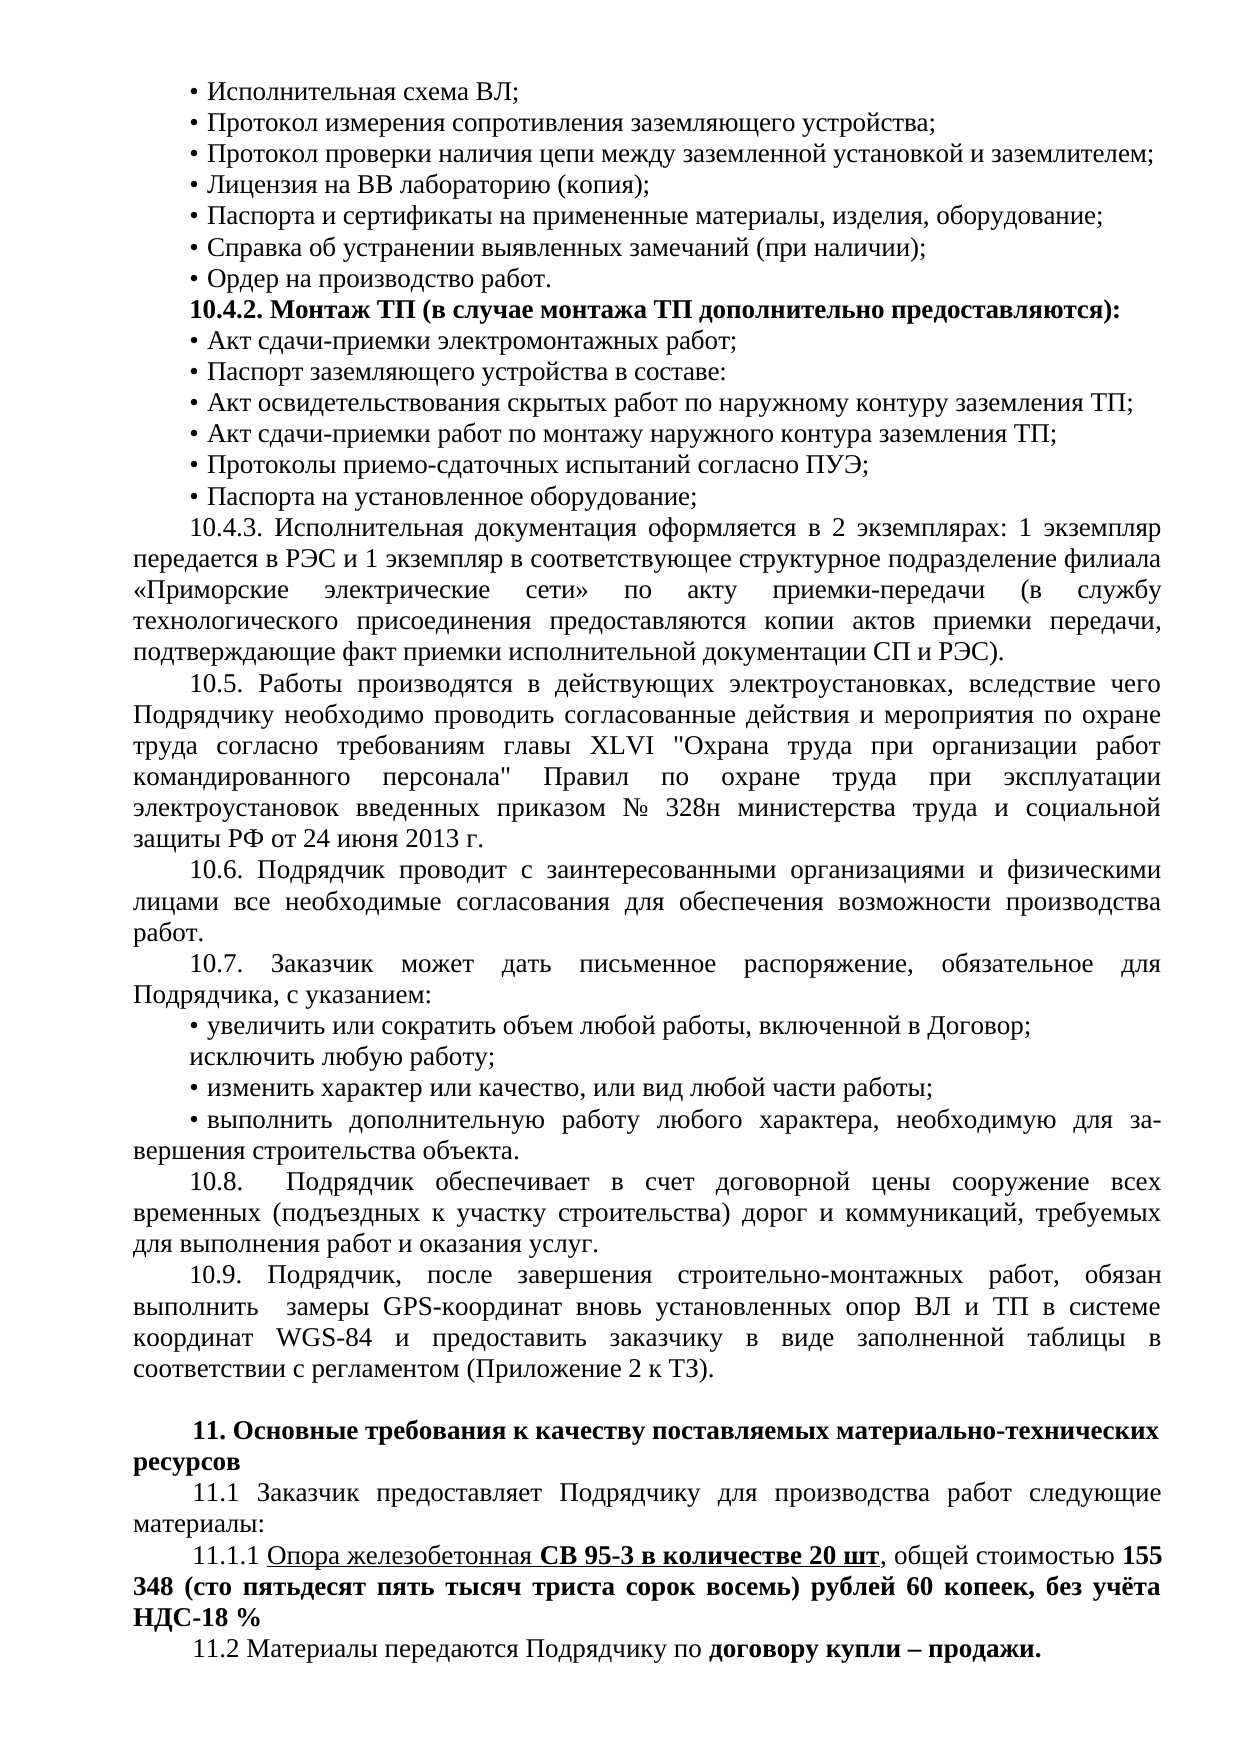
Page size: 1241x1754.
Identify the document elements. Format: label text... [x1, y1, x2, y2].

text • Исполнительная схема ВЛ; [133, 75, 1162, 106]
text • Акт сдачи-приемки электромонтажных работ; [133, 324, 1162, 355]
text 10.5. Работы производятся в действующих электроустановках, вследствие чего Подрядчику необходимо проводить согласованные действия и мероприятия по охране труда согласно требованиям главы XLVI "Охрана труда при организации работ командированного персонала" Правил по охране труда при эксплуатации электроустановок введенных приказом № 328н министерства труда и социальной защиты РФ от 24 июня 2013 г. [133, 667, 1162, 853]
text • Лицензия на ВВ лабораторию (копия); [133, 168, 1162, 199]
text • изменить характер или качество, или вид любой части работы; [133, 1072, 1162, 1103]
text 11. Основные требования к качеству поставляемых материально-технических ресурсов [133, 1414, 1162, 1476]
text • Протокол проверки наличия цепи между заземленной установкой и заземлителем; [133, 137, 1162, 168]
text 10.9. Подрядчик, после завершения строительно-монтажных работ, обязан выполнить замеры GPS-координат вновь установленных опор ВЛ и ТП в системе координат WGS-84 и предоставить заказчику в виде заполненной таблицы в соответствии с регламентом (Приложение 2 к ТЗ). [133, 1258, 1162, 1383]
text • Акт сдачи-приемки работ по монтажу наружного контура заземления ТП; [133, 417, 1162, 449]
text • увеличить или сократить объем любой работы, включенной в Договор; [133, 1009, 1162, 1040]
text • Протоколы приемо-сдаточных испытаний согласно ПУЭ; [133, 449, 1162, 480]
text 11.1.1 Опора железобетонная СВ 95-3 в количестве 20 шт, общей стоимостью 155 348 (сто пятьдесят пять тысяч триста сорок восемь) рублей 60 копеек, без учёта НДС-18 % [133, 1539, 1162, 1632]
text • Акт освидетельствования скрытых работ по наружному контуру заземления ТП; [133, 386, 1162, 417]
text • Паспорт заземляющего устройства в составе: [133, 355, 1162, 386]
text • Паспорта и сертификаты на примененные материалы, изделия, оборудование; [133, 199, 1162, 231]
text 10.6. Подрядчик проводит с заинтересованными организациями и физическими лицами все необходимые согласования для обеспечения возможности производства работ. [133, 853, 1162, 947]
text • выполнить дополнительную работу любого характера, необходимую для за-вершения строительства объекта. [133, 1103, 1162, 1165]
text 10.7. Заказчик может дать письменное распоряжение, обязательное для Подрядчика, с указанием: [133, 947, 1162, 1009]
text 10.8. Подрядчик обеспечивает в счет договорной цены сооружение всех временных (подъездных к участку строительства) дорог и коммуникаций, требуемых для выполнения работ и оказания услуг. [133, 1165, 1162, 1258]
text • Ордер на производство работ. [133, 262, 1162, 293]
text • Справка об устранении выявленных замечаний (при наличии); [133, 231, 1162, 262]
text 11.2 Материалы передаются Подрядчику по договору купли – продажи. [133, 1632, 1162, 1663]
text 10.4.3. Исполнительная документация оформляется в 2 экземплярах: 1 экземпляр передается в РЭС и 1 экземпляр в соответствующее структурное подразделение филиала «Приморские электрические сети» по акту приемки-передачи (в службу технологического присоединения предоставляются копии актов приемки передачи, подтверждающие факт приемки исполнительной документации СП и РЭС). [133, 511, 1162, 667]
text исключить любую работу; [133, 1040, 1162, 1072]
text • Протокол измерения сопротивления заземляющего устройства; [133, 106, 1162, 137]
text 10.4.2. Монтаж ТП (в случае монтажа ТП дополнительно предоставляются): [133, 293, 1162, 324]
text 11.1 Заказчик предоставляет Подрядчику для производства работ следующие материалы: [133, 1476, 1162, 1539]
text • Паспорта на установленное оборудование; [133, 480, 1162, 511]
